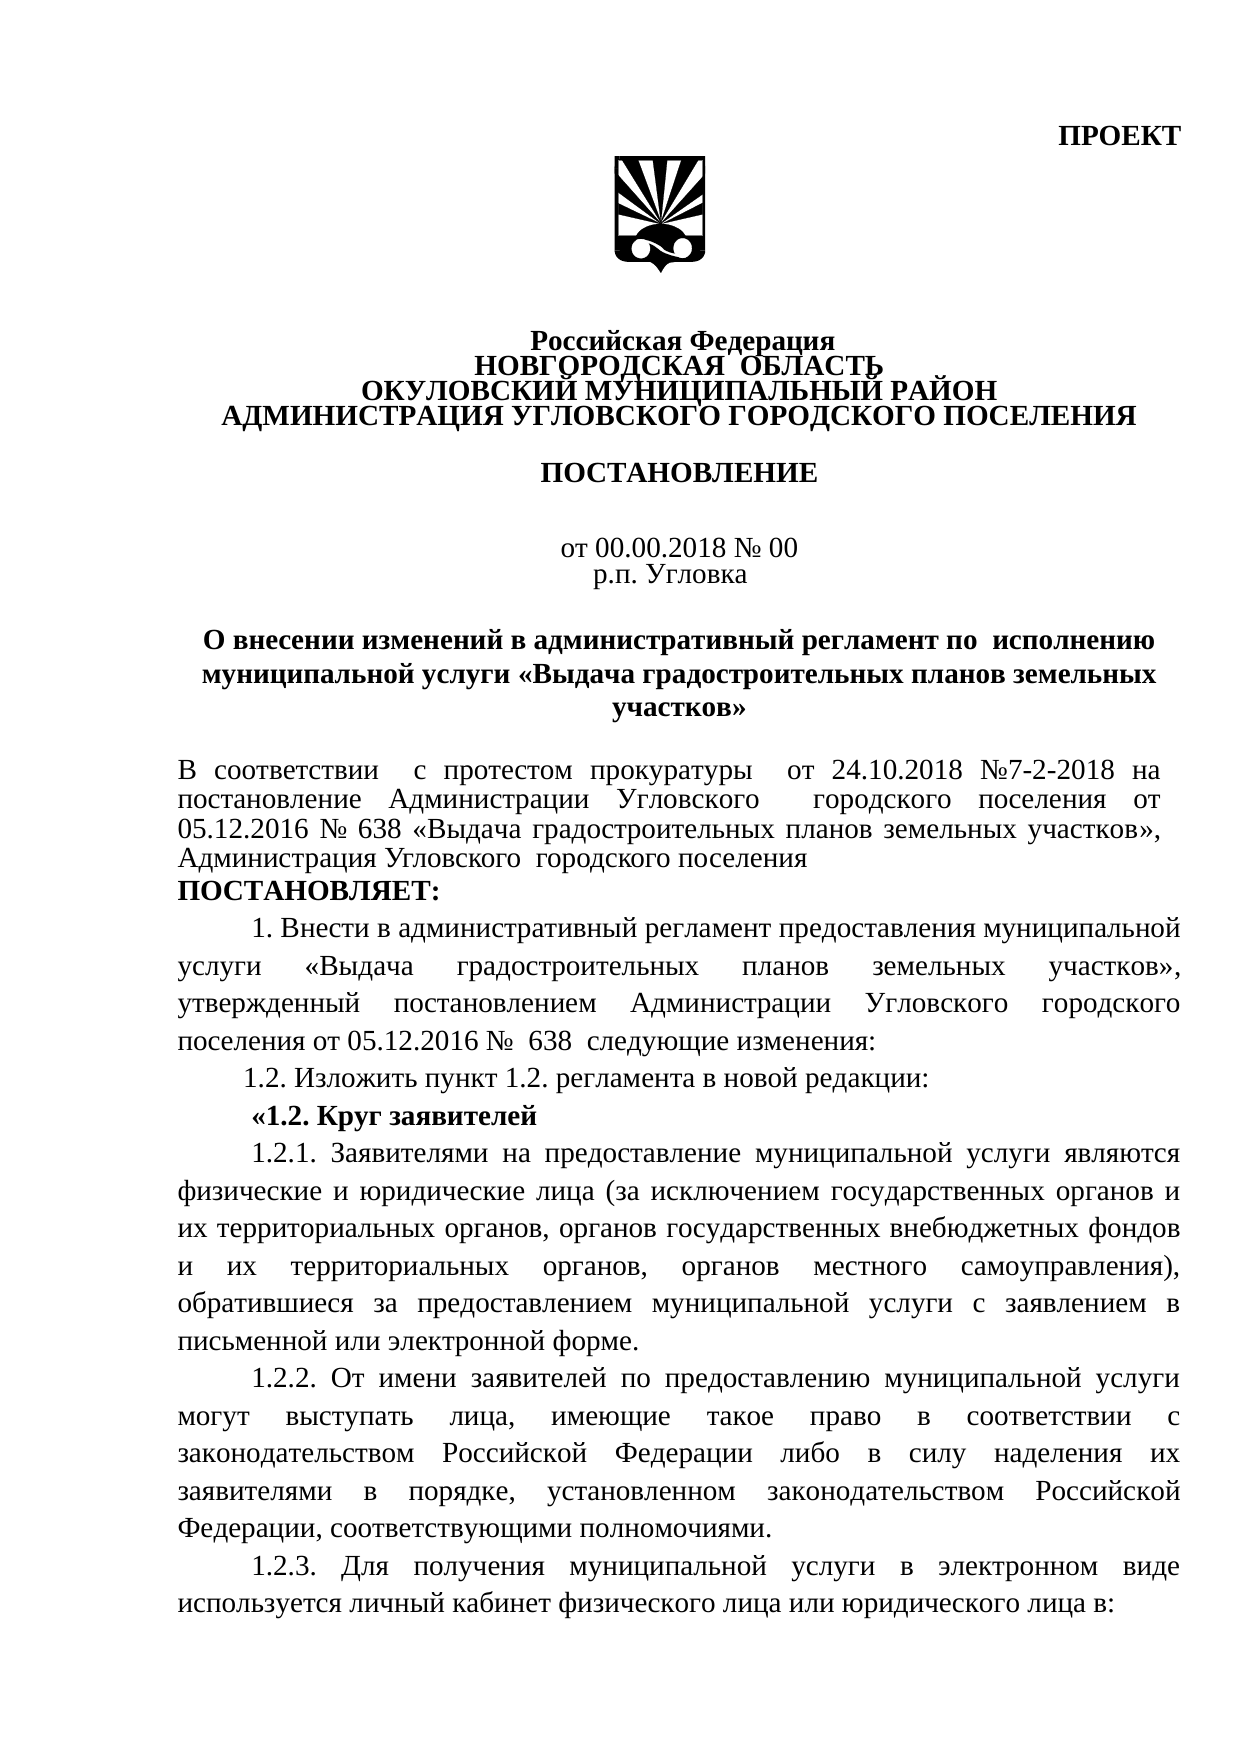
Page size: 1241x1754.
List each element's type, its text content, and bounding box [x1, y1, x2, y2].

text 1.2.1. Заявителями на предоставление муниципальной услуги являются физические и юридические лица (за исключением государственных органов и их территориальных органов, органов государственных внебюджетных фондов и их территориальных органов, органов местного самоуправления), обратившиеся за предоставлением муниципальной услуги с заявлением в письменной или электронной форме. [177, 1132, 1181, 1357]
list 1. Внести в административный регламент предоставления муниципальной услуги «Выдача градостроительных планов земельных участков», утвержденный постановлением Администрации Угловского городского поселения от 05.12.2016 № 638 следующие изменения: [177, 907, 1181, 1057]
text 1.2. Изложить пункт 1.2. регламента в новой редакции: [177, 1057, 1181, 1094]
text ПРОЕКТ [177, 118, 1181, 152]
text 1.2.2. От имени заявителей по предоставлению муниципальной услуги могут выступать лица, имеющие такое право в соответствии с законодательством Российской Федерации либо в силу наделения их заявителями в порядке, установленном законодательством Российской Федерации, соответствующими полномочиями. [177, 1357, 1181, 1544]
text АДМИНИСТРАЦИЯ УГЛОВСКОГО ГОРОДСКОГО ПОСЕЛЕНИЯ [177, 405, 1181, 430]
text ПОСТАНОВЛЕНИЕ [177, 455, 1181, 489]
text ПОСТАНОВЛЯЕТ: [177, 873, 1181, 907]
text Российская Федерация [177, 330, 1181, 355]
text О внесении изменений в административный регламент по исполнению муниципальной услуги «Выдача градостроительных планов земельных участков» [177, 622, 1181, 723]
text «1.2. Круг заявителей [177, 1094, 1181, 1132]
text р.п. Угловка [177, 564, 1181, 589]
text В соответствии с протестом прокуратуры от 24.10.2018 №7-2-2018 на постановление Администрации Угловского городского поселения от 05.12.2016 № 638 «Выдача градостроительных планов земельных участков», Администрация Угловского городского поселения [177, 756, 1161, 873]
text ОКУЛОВСКИЙ МУНИЦИПАЛЬНЫЙ РАЙОН [177, 380, 1181, 405]
text 1.2.3. Для получения муниципальной услуги в электронном виде используется личный кабинет физического лица или юридического лица в: [177, 1544, 1181, 1619]
text от 00.00.2018 № 00 [177, 526, 1181, 564]
text НОВГОРОДСКАЯ ОБЛАСТЬ [177, 355, 1181, 380]
